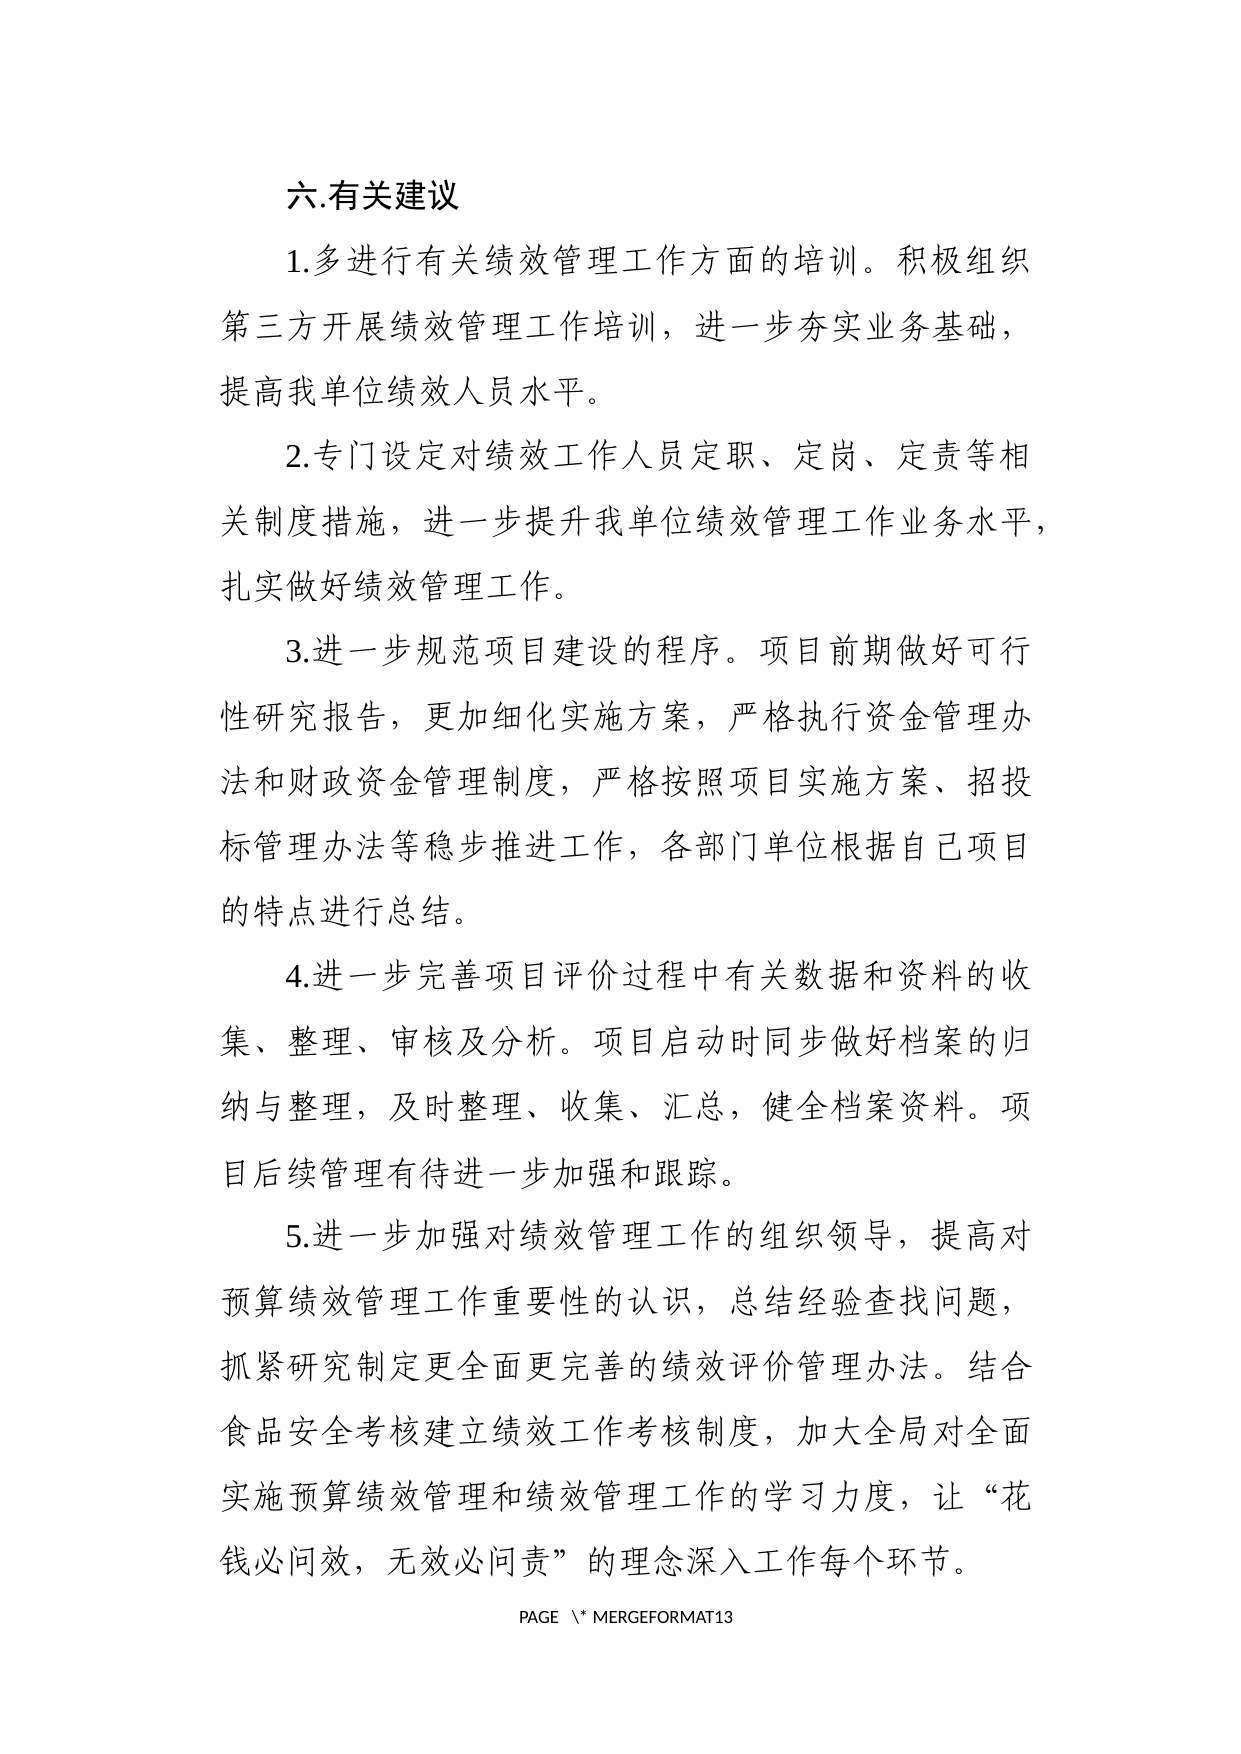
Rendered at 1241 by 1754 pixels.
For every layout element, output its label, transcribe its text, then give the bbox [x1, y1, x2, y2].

text 六.有关建议 [218, 162, 1033, 227]
text 2.专门设定对绩效工作人员定职、定岗、定责等相关制度措施，进一步提升我单位绩效管理工作业务水平，扎实做好绩效管理工作。 [218, 422, 1033, 617]
text 3.进一步规范项目建设的程序。项目前期做好可行性研究报告，更加细化实施方案，严格执行资金管理办法和财政资金管理制度，严格按照项目实施方案、招投标管理办法等稳步推进工作，各部门单位根据自己项目的特点进行总结。 [218, 617, 1033, 942]
text 5.进一步加强对绩效管理工作的组织领导，提高对预算绩效管理工作重要性的认识，总结经验查找问题，抓紧研究制定更全面更完善的绩效评价管理办法。结合食品安全考核建立绩效工作考核制度，加大全局对全面实施预算绩效管理和绩效管理工作的学习力度，让“花钱必问效，无效必问责”的理念深入工作每个环节。 [218, 1202, 1033, 1592]
text 4.进一步完善项目评价过程中有关数据和资料的收集、整理、审核及分析。项目启动时同步做好档案的归纳与整理，及时整理、收集、汇总，健全档案资料。项目后续管理有待进一步加强和跟踪。 [218, 942, 1033, 1202]
text 1.多进行有关绩效管理工作方面的培训。积极组织第三方开展绩效管理工作培训，进一步夯实业务基础，提高我单位绩效人员水平。 [218, 227, 1033, 422]
